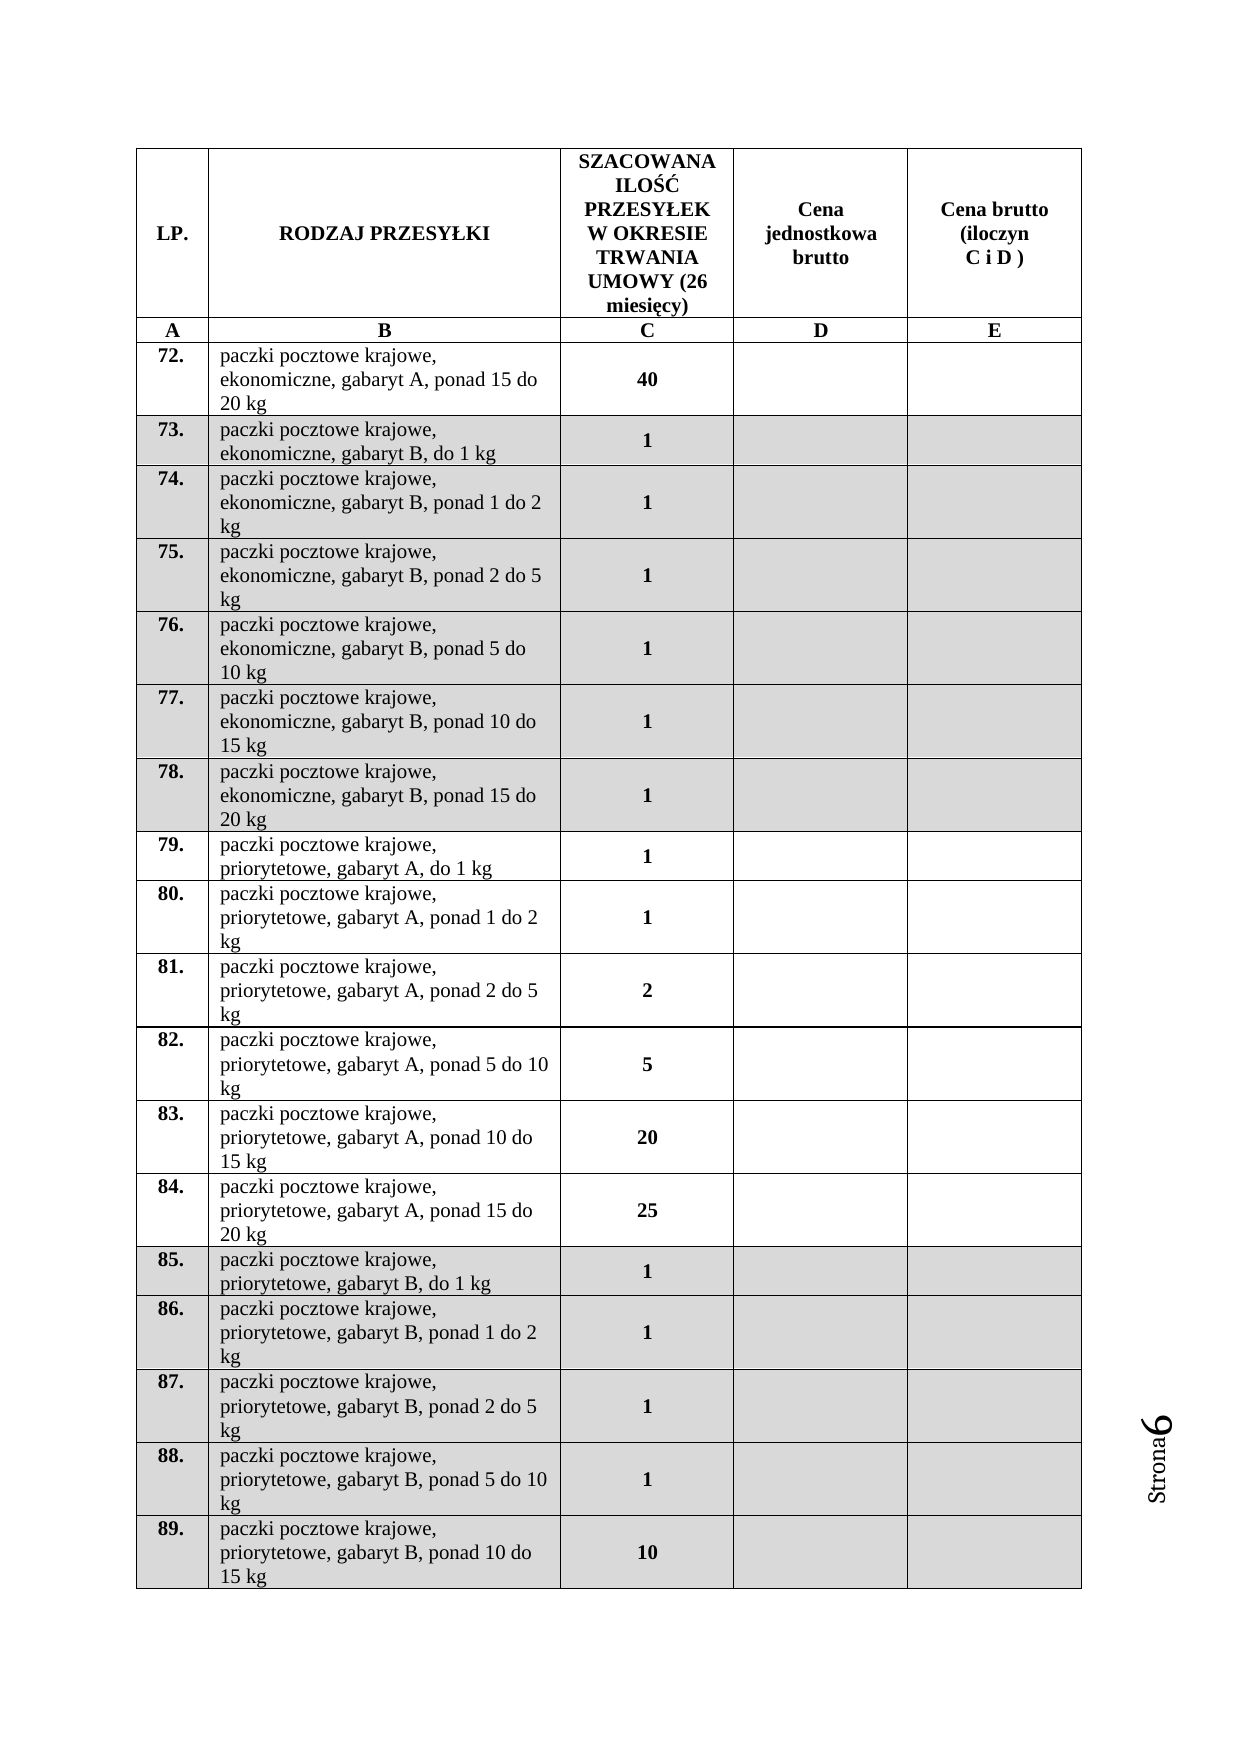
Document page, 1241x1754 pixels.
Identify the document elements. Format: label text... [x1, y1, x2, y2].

table_cell 10 [561, 1516, 733, 1588]
table_cell [908, 1443, 1081, 1515]
table_cell [734, 832, 907, 880]
table_cell [137, 1296, 208, 1368]
table_cell [734, 1101, 907, 1173]
table_cell paczki pocztowe krajowe, priorytetowe, gabaryt B, do 1 kg [209, 1247, 560, 1295]
table_cell [734, 759, 907, 831]
table_cell [908, 466, 1081, 538]
table_cell [908, 1028, 1081, 1099]
table_cell [734, 954, 907, 1026]
table_cell [734, 1516, 907, 1588]
table_cell [734, 1174, 907, 1246]
table_cell D [734, 318, 907, 342]
table_cell [908, 539, 1081, 611]
table_cell paczki pocztowe krajowe, priorytetowe, gabaryt B, ponad 10 do 15 kg [209, 1516, 560, 1588]
table_cell [734, 539, 907, 611]
table_cell paczki pocztowe krajowe, priorytetowe, gabaryt A, ponad 5 do 10 kg [209, 1028, 560, 1099]
table_cell C [561, 318, 733, 342]
table_cell 1 [561, 1443, 733, 1515]
table_cell paczki pocztowe krajowe, priorytetowe, gabaryt B, ponad 1 do 2 kg [209, 1296, 560, 1368]
table_cell [908, 1516, 1081, 1588]
table_cell [908, 612, 1081, 684]
table_cell [137, 1101, 208, 1173]
table_cell paczki pocztowe krajowe, ekonomiczne, gabaryt B, ponad 1 do 2 kg [209, 466, 560, 538]
table_cell paczki pocztowe krajowe, ekonomiczne, gabaryt B, ponad 15 do 20 kg [209, 759, 560, 831]
table_cell 25 [561, 1174, 733, 1246]
table_cell paczki pocztowe krajowe, ekonomiczne, gabaryt B, ponad 2 do 5 kg [209, 539, 560, 611]
table_cell [734, 343, 907, 415]
table_cell B [209, 318, 560, 342]
table_cell 2 [561, 954, 733, 1026]
table_cell 20 [561, 1101, 733, 1173]
table_cell [137, 466, 208, 538]
table_cell [908, 1174, 1081, 1246]
table_cell [908, 759, 1081, 831]
table_cell [734, 612, 907, 684]
table_cell 1 [561, 1296, 733, 1368]
table_cell [908, 832, 1081, 880]
table_cell paczki pocztowe krajowe, priorytetowe, gabaryt B, ponad 5 do 10 kg [209, 1443, 560, 1515]
table_cell 1 [561, 539, 733, 611]
table_cell paczki pocztowe krajowe, ekonomiczne, gabaryt A, ponad 15 do 20 kg [209, 343, 560, 415]
table_cell paczki pocztowe krajowe, priorytetowe, gabaryt A, ponad 2 do 5 kg [209, 954, 560, 1026]
table_header LP. [137, 149, 208, 317]
table_cell [137, 416, 208, 464]
table_cell [734, 1247, 907, 1295]
table_cell [734, 1370, 907, 1442]
table_cell [734, 416, 907, 464]
table_cell paczki pocztowe krajowe, ekonomiczne, gabaryt B, ponad 10 do 15 kg [209, 685, 560, 757]
table_cell [734, 685, 907, 757]
table_cell [137, 832, 208, 880]
table_header Cena jednostkowa brutto [734, 149, 907, 317]
table_cell 1 [561, 759, 733, 831]
table_header SZACOWANA ILOŚĆ PRZESYŁEK W OKRESIE TRWANIA UMOWY (26 miesięcy) [561, 149, 733, 317]
table_cell [908, 685, 1081, 757]
table_cell paczki pocztowe krajowe, priorytetowe, gabaryt A, ponad 15 do 20 kg [209, 1174, 560, 1246]
table_header RODZAJ PRZESYŁKI [209, 149, 560, 317]
table_cell paczki pocztowe krajowe, priorytetowe, gabaryt A, do 1 kg [209, 832, 560, 880]
table_cell 1 [561, 416, 733, 464]
table_cell [137, 539, 208, 611]
table_cell 1 [561, 881, 733, 953]
table_cell [734, 1443, 907, 1515]
table_cell [137, 1247, 208, 1295]
table_cell paczki pocztowe krajowe, priorytetowe, gabaryt A, ponad 1 do 2 kg [209, 881, 560, 953]
table_cell A [137, 318, 208, 342]
table_cell 1 [561, 466, 733, 538]
table_cell [137, 1370, 208, 1442]
table_cell [908, 1370, 1081, 1442]
table_cell [137, 1028, 208, 1099]
table_cell [137, 954, 208, 1026]
table_cell [908, 1296, 1081, 1368]
table_cell [908, 881, 1081, 953]
table_cell [908, 343, 1081, 415]
table_cell 1 [561, 685, 733, 757]
table_cell 40 [561, 343, 733, 415]
table_cell paczki pocztowe krajowe, ekonomiczne, gabaryt B, do 1 kg [209, 416, 560, 464]
table_cell [734, 881, 907, 953]
table_cell 5 [561, 1028, 733, 1099]
table_cell [137, 343, 208, 415]
table_cell [734, 1028, 907, 1099]
table_cell 1 [561, 1247, 733, 1295]
table_cell paczki pocztowe krajowe, ekonomiczne, gabaryt B, ponad 5 do 10 kg [209, 612, 560, 684]
table_cell [137, 1516, 208, 1588]
table_cell [137, 1174, 208, 1246]
table_cell [734, 466, 907, 538]
table_cell [908, 1247, 1081, 1295]
table_cell [908, 1101, 1081, 1173]
table_cell [137, 881, 208, 953]
table_cell 1 [561, 612, 733, 684]
table_cell paczki pocztowe krajowe, priorytetowe, gabaryt A, ponad 10 do 15 kg [209, 1101, 560, 1173]
table_header Cena brutto (iloczyn C i D ) [908, 149, 1081, 317]
table_cell [137, 612, 208, 684]
table_cell E [908, 318, 1081, 342]
table_cell 1 [561, 1370, 733, 1442]
table_cell [137, 759, 208, 831]
table_cell [137, 1443, 208, 1515]
table_cell [908, 954, 1081, 1026]
table_cell paczki pocztowe krajowe, priorytetowe, gabaryt B, ponad 2 do 5 kg [209, 1370, 560, 1442]
table_cell [734, 1296, 907, 1368]
table_cell [908, 416, 1081, 464]
table_cell [137, 685, 208, 757]
table_cell 1 [561, 832, 733, 880]
